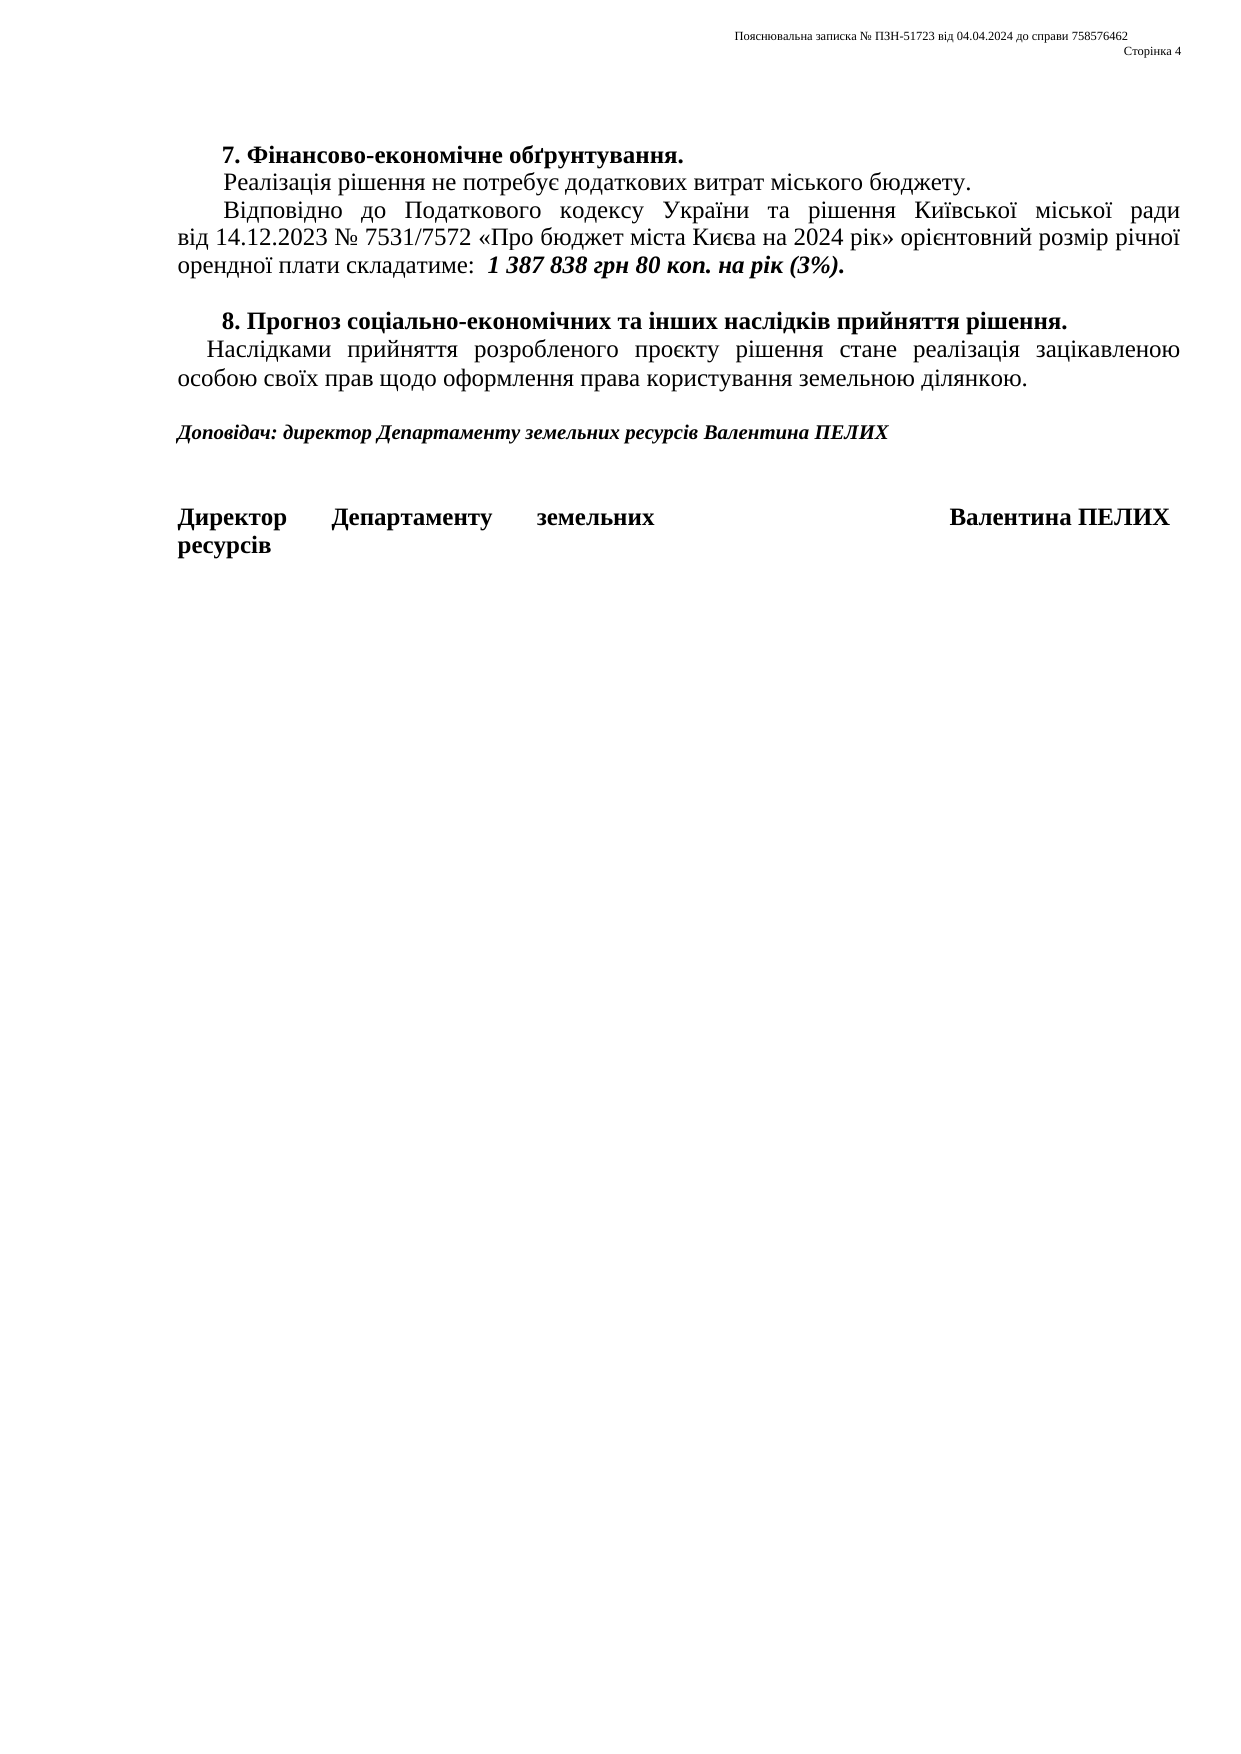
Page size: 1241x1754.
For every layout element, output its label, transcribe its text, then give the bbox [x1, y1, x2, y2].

text Доповідач: директор Департаменту земельних ресурсів Валентина ПЕЛИХ [177, 421, 1181, 444]
text Реалізація рішення не потребує додаткових витрат міського бюджету. [177, 169, 1181, 196]
table_header Валентина ПЕЛИХ [666, 444, 1181, 559]
text Наслідками прийняття розробленого проєкту рішення стане реалізація зацікавленою особою своїх прав щодо оформлення права користування земельною ділянкою. [177, 334, 1181, 392]
text 7. Фінансово-економічне обґрунтування. [177, 142, 1181, 169]
text Відповідно до Податкового кодексу України та рішення Київської міської ради від 14.12.2023 № 7531/7572 «Про бюджет міста Києва на 2024 рік» орієнтовний розмір річної орендної плати складатиме: 1 387 838 грн 80 коп. на рік (3%). [177, 196, 1181, 278]
text 8. Прогноз соціально-економічних та інших наслідків прийняття рішення. [177, 306, 1181, 334]
